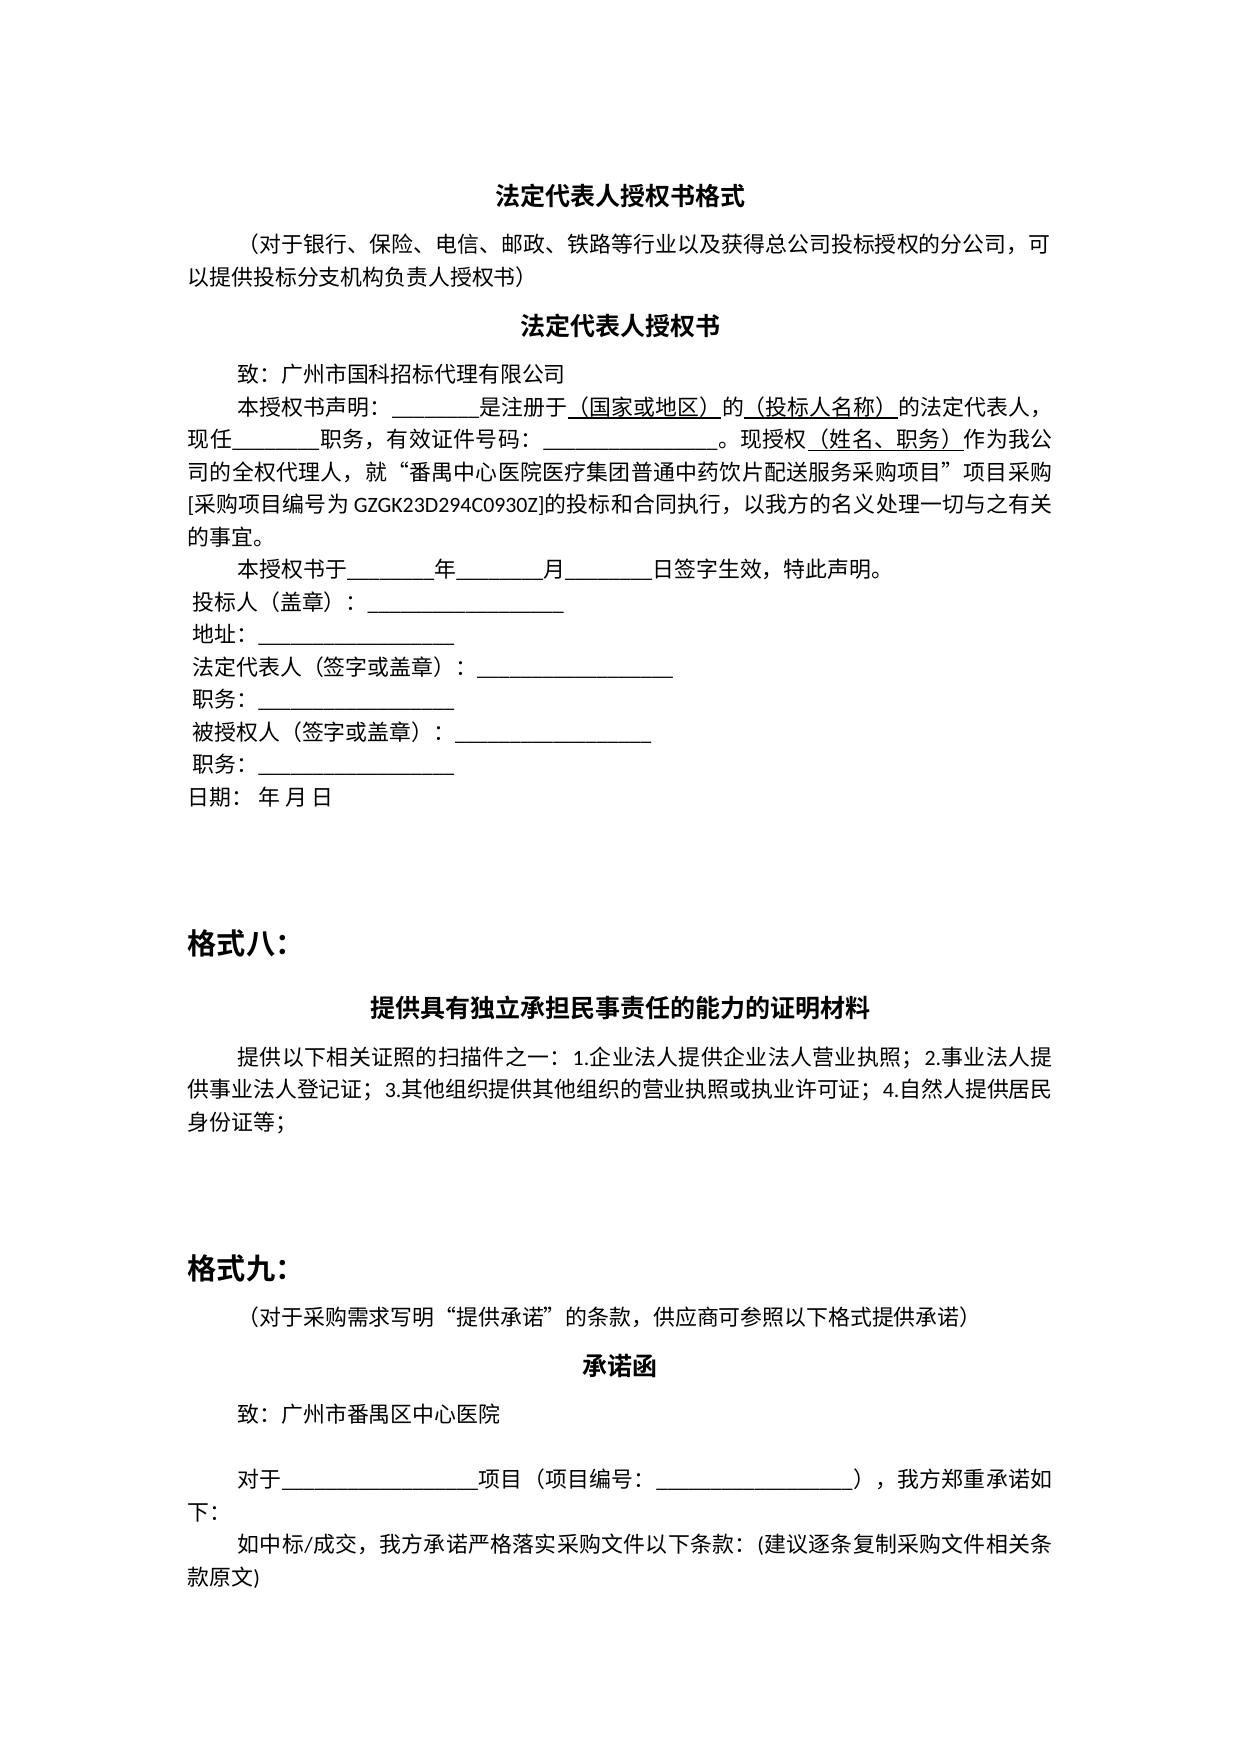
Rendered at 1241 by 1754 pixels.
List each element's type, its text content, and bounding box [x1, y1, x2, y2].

text 职务：__________________ [187, 747, 1053, 779]
text 本授权书声明：________是注册于（国家或地区）的（投标人名称）的法定代表人，现任________职务，有效证件号码：________________。现授权（姓名、职务）作为我公司的全权代理人，就“番禺中心医院医疗集团普通中药饮片配送服务采购项目”项目采购[采购项目编号为GZGK23D294C0930Z]的投标和合同执行，以我方的名义处理一切与之有关的事宜。 [187, 389, 1053, 552]
text 提供具有独立承担民事责任的能力的证明材料 [187, 974, 1053, 1039]
text 格式八： [187, 909, 1053, 974]
text 地址：__________________ [187, 617, 1053, 649]
text 如中标/成交，我方承诺严格落实采购文件以下条款：(建议逐条复制采购文件相关条款原文) [187, 1527, 1053, 1592]
text （对于采购需求写明“提供承诺”的条款，供应商可参照以下格式提供承诺） [187, 1299, 1053, 1332]
text 承诺函 [187, 1332, 1053, 1397]
text 本授权书于________年________月________日签字生效，特此声明。 [187, 552, 1053, 584]
text 日期： 年 月 日 [187, 779, 1053, 812]
text 致：广州市国科招标代理有限公司 [187, 357, 1053, 389]
text 投标人（盖章）：__________________ [187, 584, 1053, 617]
text 法定代表人授权书格式 [187, 162, 1053, 227]
text （对于银行、保险、电信、邮政、铁路等行业以及获得总公司投标授权的分公司，可以提供投标分支机构负责人授权书） [187, 227, 1053, 292]
text 格式九： [187, 1234, 1053, 1299]
text 职务：__________________ [187, 682, 1053, 714]
text 致：广州市番禺区中心医院 [187, 1397, 1053, 1462]
text 被授权人（签字或盖章）：__________________ [187, 714, 1053, 747]
text 对于__________________项目（项目编号：__________________），我方郑重承诺如下： [187, 1462, 1053, 1527]
text 提供以下相关证照的扫描件之一：1.企业法人提供企业法人营业执照；2.事业法人提供事业法人登记证；3.其他组织提供其他组织的营业执照或执业许可证；4.自然人提供居民身份证等； [187, 1039, 1053, 1137]
text 法定代表人（签字或盖章）：__________________ [187, 649, 1053, 682]
text 法定代表人授权书 [187, 292, 1053, 357]
